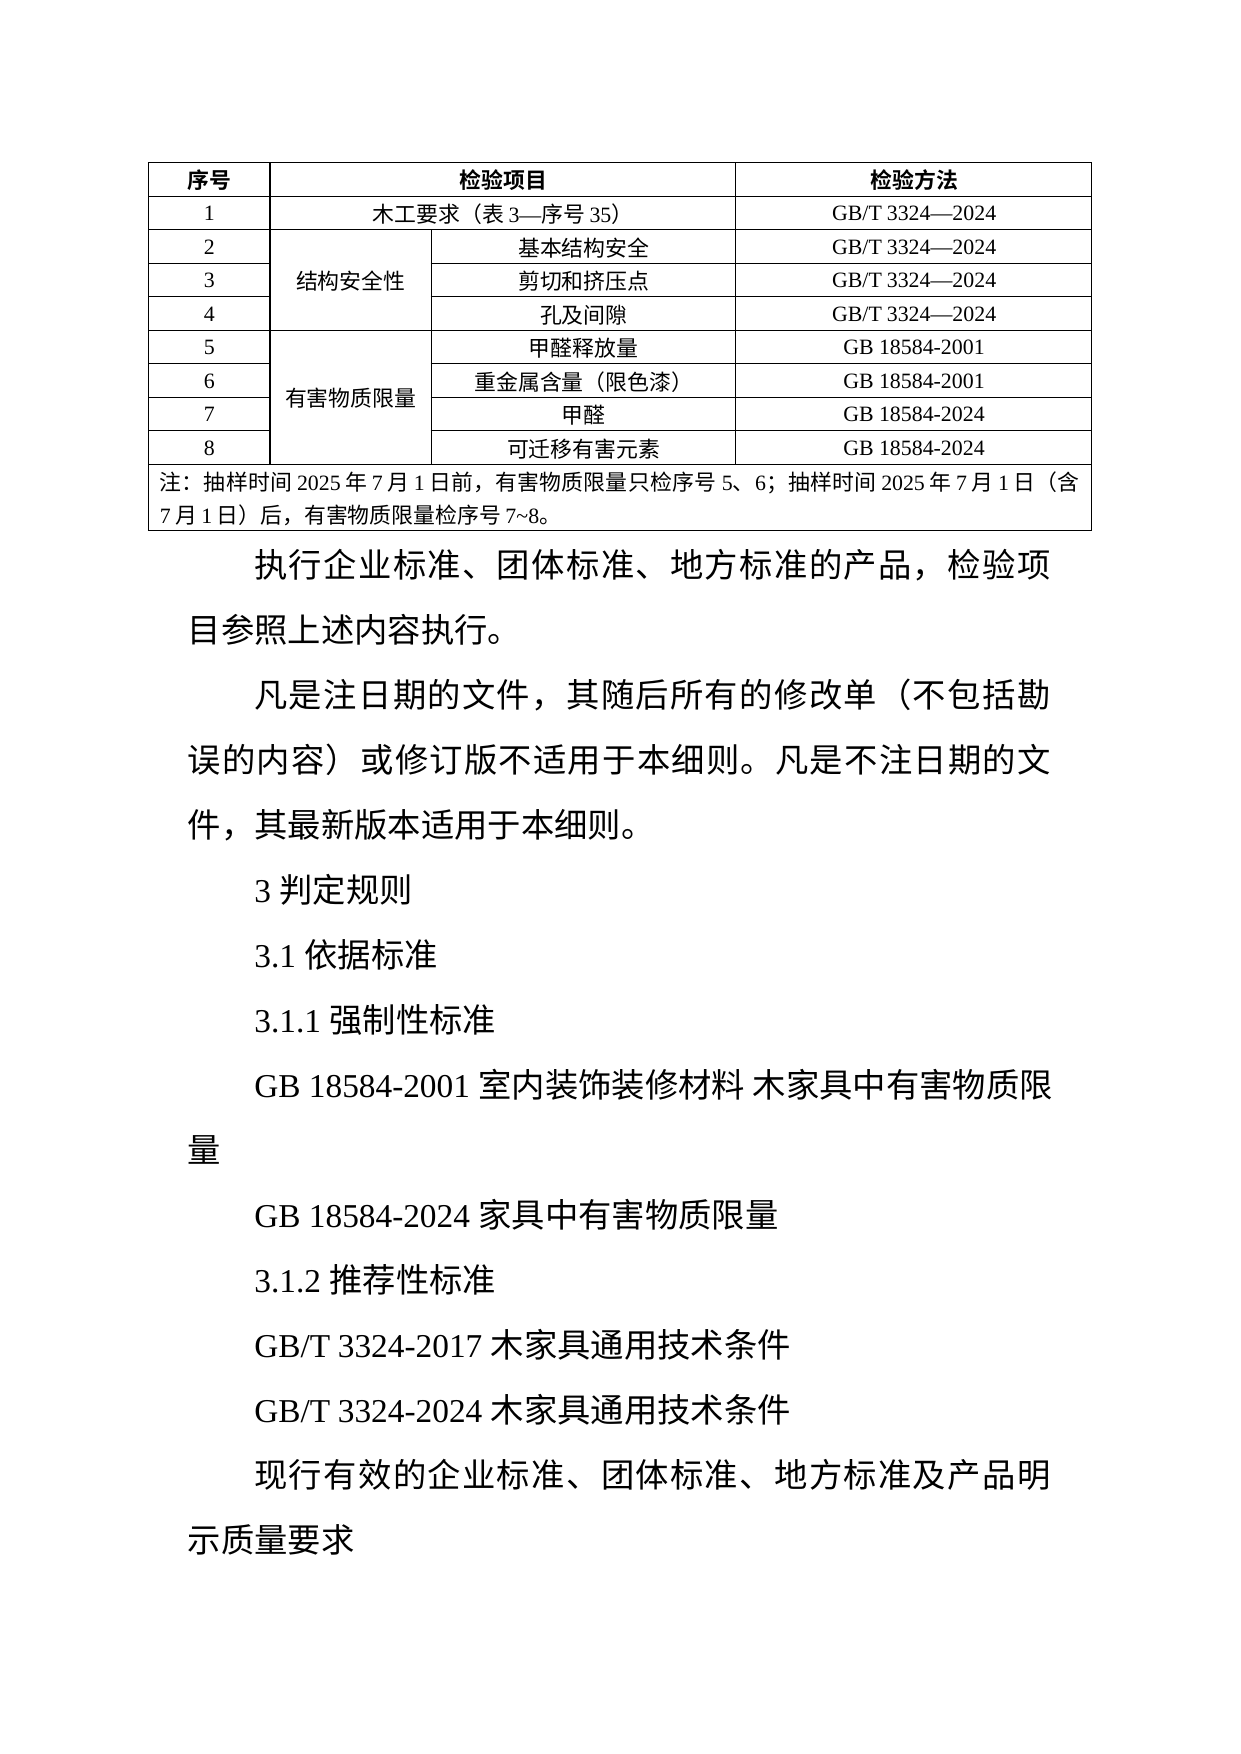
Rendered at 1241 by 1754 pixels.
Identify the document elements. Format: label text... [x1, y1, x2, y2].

table_cell 4 [149, 297, 269, 330]
table_cell 孔及间隙 [432, 297, 735, 330]
table_cell 甲醛 [432, 398, 735, 430]
text GB 18584-2024 家具中有害物质限量 [187, 1181, 1053, 1246]
text 3 判定规则 [187, 856, 1053, 921]
table_cell 1 [149, 197, 269, 229]
table_cell 甲醛释放量 [432, 331, 735, 363]
table_header 检验项目 [271, 163, 735, 196]
table_cell GB/T 3324—2024 [736, 230, 1091, 263]
table_header 序号 [149, 163, 269, 196]
table_cell 基本结构安全 [432, 230, 735, 263]
text GB 18584-2001 室内装饰装修材料 木家具中有害物质限量 [187, 1051, 1053, 1181]
table_cell 3 [149, 264, 269, 296]
table_cell 7 [149, 398, 269, 430]
table_header 检验方法 [736, 163, 1091, 196]
table_cell 8 [149, 431, 269, 464]
table_cell GB 18584-2001 [736, 331, 1091, 363]
table_cell 重金属含量（限色漆） [432, 364, 735, 397]
text GB/T 3324-2024 木家具通用技术条件 [187, 1376, 1053, 1441]
text 执行企业标准、团体标准、地方标准的产品，检验项目参照上述内容执行。 [187, 531, 1053, 661]
table_cell 注：抽样时间2025年7月1日前，有害物质限量只检序号5、6；抽样时间2025年7月1日（含7月1日）后，有害物质限量检序号7~8。 [149, 465, 1091, 530]
text 3.1 依据标准 [187, 921, 1053, 986]
text 现行有效的企业标准、团体标准、地方标准及产品明示质量要求 [187, 1441, 1053, 1571]
text 3.1.1 强制性标准 [187, 986, 1053, 1051]
table_cell 可迁移有害元素 [432, 431, 735, 464]
table_cell GB/T 3324—2024 [736, 264, 1091, 296]
table_cell GB 18584-2001 [736, 364, 1091, 397]
table_cell GB 18584-2024 [736, 398, 1091, 430]
table_cell GB/T 3324—2024 [736, 197, 1091, 229]
table_cell GB 18584-2024 [736, 431, 1091, 464]
text 凡是注日期的文件，其随后所有的修改单（不包括勘误的内容）或修订版不适用于本细则。凡是不注日期的文件，其最新版本适用于本细则。 [187, 661, 1053, 856]
text GB/T 3324-2017 木家具通用技术条件 [187, 1311, 1053, 1376]
table_cell 5 [149, 331, 269, 363]
text 3.1.2 推荐性标准 [187, 1246, 1053, 1311]
table_cell 剪切和挤压点 [432, 264, 735, 296]
table_cell GB/T 3324—2024 [736, 297, 1091, 330]
table_cell 6 [149, 364, 269, 397]
table_cell 木工要求（表3—序号35） [271, 197, 735, 229]
table_cell 结构安全性 [271, 230, 431, 330]
table_cell 有害物质限量 [271, 331, 431, 464]
table_cell 2 [149, 230, 269, 263]
